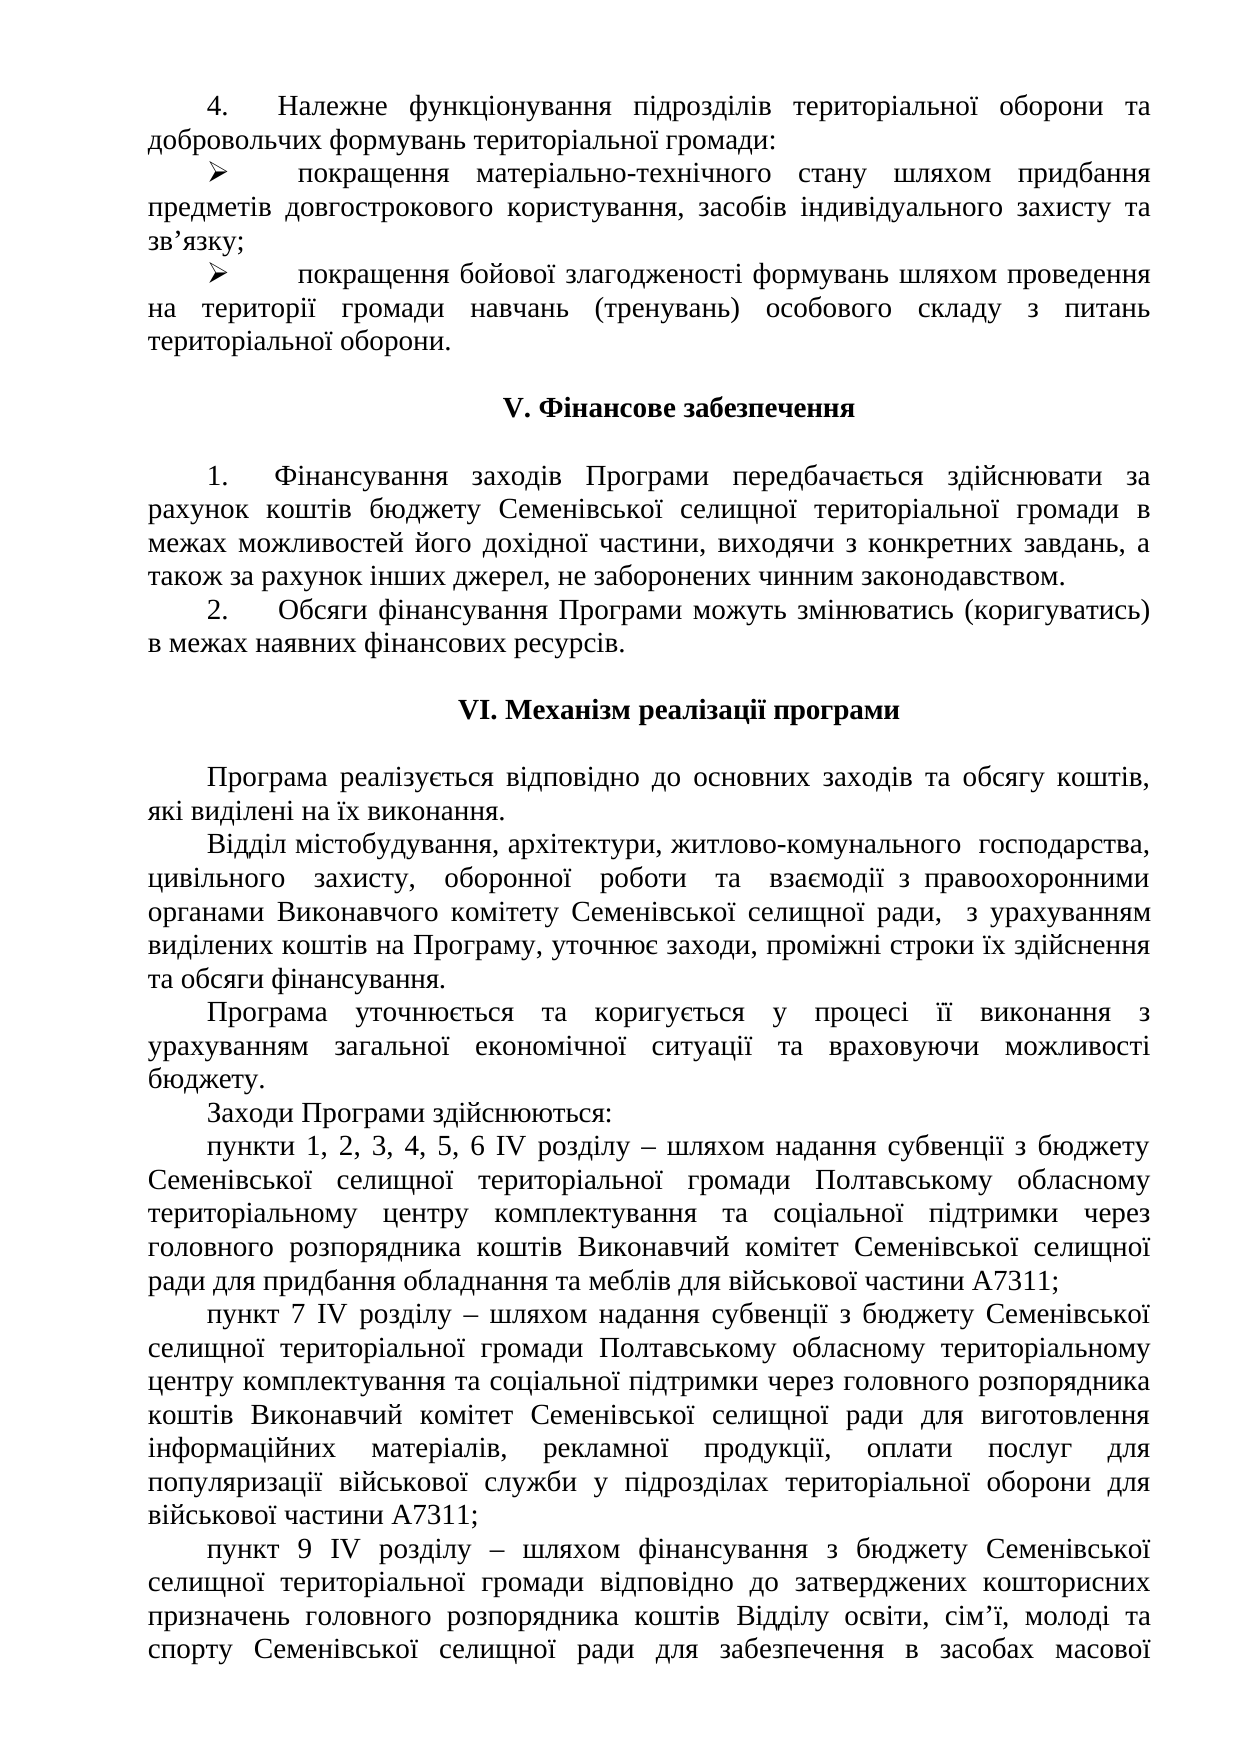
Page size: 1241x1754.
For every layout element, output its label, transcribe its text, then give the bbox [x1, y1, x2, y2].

subtitle VI. Механізм реалізації програми [148, 692, 1151, 726]
text Заходи Програми здійснюються: [148, 1095, 1151, 1128]
text Програма реалізується відповідно до основних заходів та обсягу коштів, які виділені на їх виконання. [148, 759, 1151, 827]
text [148, 1531, 1151, 1665]
text Відділ містобудування, архітектури, житлово-комунального господарства, цивільного захисту, оборонної роботи та взаємодії з правоохоронними органами Виконавчого комітету Семенівської селищної ради, з урахуванням виділених коштів на Програму, уточнює заходи, проміжні строки їх здійснення та обсяги фінансування. [148, 827, 1151, 994]
subtitle V. Фінансове забезпечення [148, 391, 1151, 424]
list покращення матеріально-технічного стану шляхом придбання предметів довгострокового користування, засобів індивідуального захисту та зв’язку; [148, 156, 1151, 256]
list Належне функціонування підрозділів територіальної оборони та добровольчих формувань територіальної громади: [148, 88, 1151, 156]
text пункти 1, 2, 3, 4, 5, 6 IV розділу – шляхом надання субвенції з бюджету Семенівської селищної територіальної громади Полтавському обласному територіальному центру комплектування та соціальної підтримки через головного розпорядника коштів Виконавчий комітет Семенівської селищної ради для придбання обладнання та меблів для військової частини А7311; [148, 1128, 1151, 1296]
list Обсяги фінансування Програми можуть змінюватись (коригуватись) в межах наявних фінансових ресурсів. [148, 592, 1151, 659]
list Фінансування заходів Програми передбачається здійснювати за рахунок коштів бюджету Семенівської селищної територіальної громади в межах можливостей його дохідної частини, виходячи з конкретних завдань, а також за рахунок інших джерел, не заборонених чинним законодавством. [148, 458, 1151, 592]
text пункт 7 IV розділу – шляхом надання субвенції з бюджету Семенівської селищної територіальної громади Полтавському обласному територіальному центру комплектування та соціальної підтримки через головного розпорядника коштів Виконавчий комітет Семенівської селищної ради для виготовлення інформаційних матеріалів, рекламної продукції, оплати послуг для популяризації військової служби у підрозділах територіальної оборони для військової частини А7311; [148, 1296, 1151, 1531]
text Програма уточнюється та коригується у процесі її виконання з урахуванням загальної економічної ситуації та враховуючи можливості бюджету. [148, 994, 1151, 1095]
list покращення бойової злагодженості формувань шляхом проведення на території громади навчань (тренувань) особового складу з питань територіальної оборони. [148, 256, 1151, 357]
